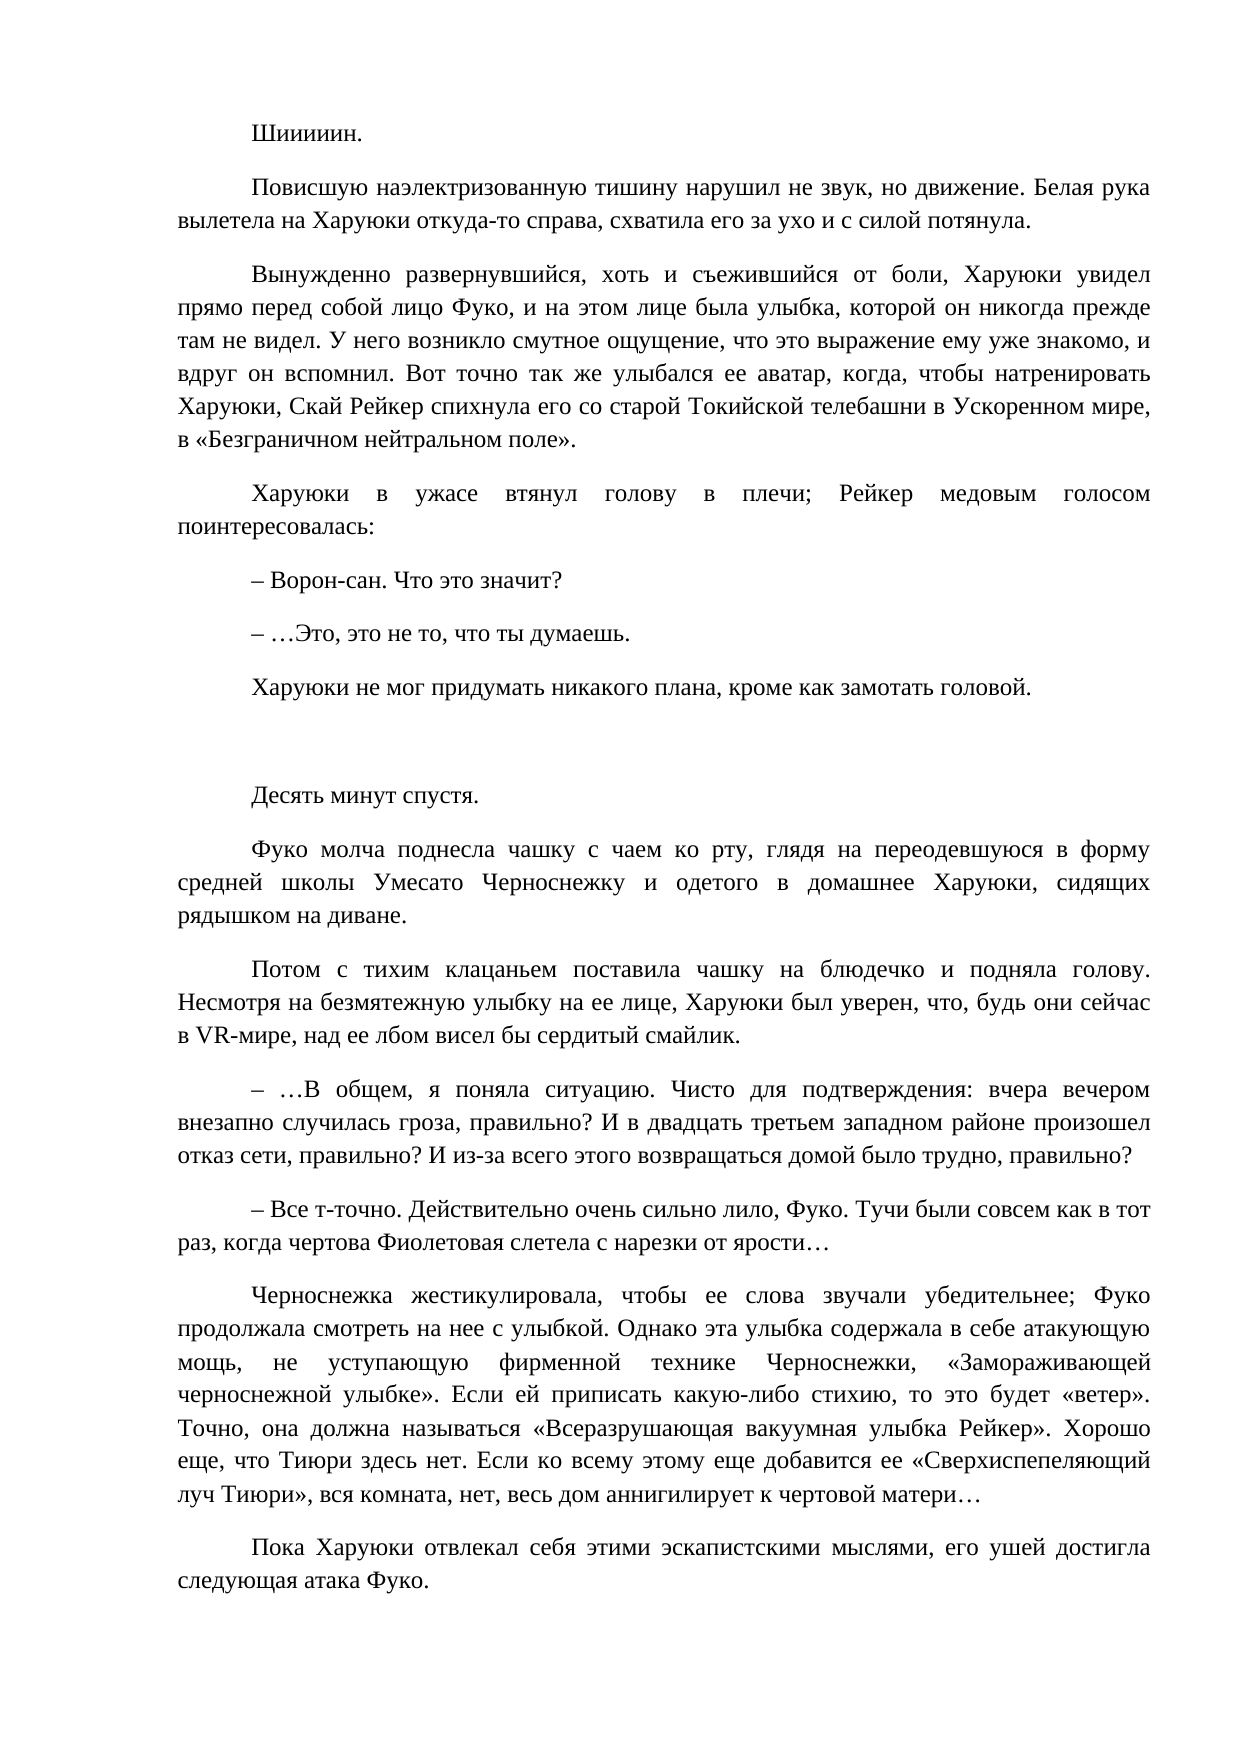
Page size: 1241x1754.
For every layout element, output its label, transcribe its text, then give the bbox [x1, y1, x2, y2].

text Черноснежка жестикулировала, чтобы ее слова звучали убедительнее; Фуко продолжала смотреть на нее с улыбкой. Однако эта улыбка содержала в себе атакующую мощь, не уступающую фирменной технике Черноснежки, «Замораживающей черноснежной улыбке». Если ей приписать какую-либо стихию, то это будет «ветер». Точно, она должна называться «Всеразрушающая вакуумная улыбка Рейкер». Хорошо еще, что Тиюри здесь нет. Если ко всему этому еще добавится ее «Сверхиспепеляющий луч Тиюри», вся комната, нет, весь дом аннигилирует к чертовой матери… [177, 1281, 1152, 1507]
text Повисшую наэлектризованную тишину нарушил не звук, но движение. Белая рука вылетела на Харуюки откуда-то справа, схватила его за ухо и с силой потянула. [177, 172, 1152, 234]
text – Ворон-сан. Что это значит? [177, 565, 1152, 593]
text – …Это, это не то, что ты думаешь. [177, 618, 1152, 647]
text Пока Харуюки отвлекал себя этими эскапистскими мыслями, его ушей достигла следующая атака Фуко. [177, 1532, 1152, 1594]
text Фуко молча поднесла чашку с чаем ко рту, глядя на переодевшуюся в форму средней школы Умесато Черноснежку и одетого в домашнее Харуюки, сидящих рядышком на диване. [177, 834, 1152, 929]
text Шииииин. [177, 118, 1152, 147]
text Десять минут спустя. [177, 780, 1152, 809]
text Харуюки в ужасе втянул голову в плечи; Рейкер медовым голосом поинтересовалась: [177, 478, 1152, 539]
text – …В общем, я поняла ситуацию. Чисто для подтверждения: вчера вечером внезапно случилась гроза, правильно? И в двадцать третьем западном районе произошел отказ сети, правильно? И из-за всего этого возвращаться домой было трудно, правильно? [177, 1074, 1152, 1168]
text Потом с тихим клацаньем поставила чашку на блюдечко и подняла голову. Несмотря на безмятежную улыбку на ее лице, Харуюки был уверен, что, будь они сейчас в VR-мире, над ее лбом висел бы сердитый смайлик. [177, 954, 1152, 1049]
text – Все т-точно. Действительно очень сильно лило, Фуко. Тучи были совсем как в тот раз, когда чертова Фиолетовая слетела с нарезки от ярости… [177, 1194, 1152, 1255]
text Харуюки не мог придумать никакого плана, кроме как замотать головой. [177, 672, 1152, 701]
text Вынужденно развернувшийся, хоть и съежившийся от боли, Харуюки увидел прямо перед собой лицо Фуко, и на этом лице была улыбка, которой он никогда прежде там не видел. У него возникло смутное ощущение, что это выражение ему уже знакомо, и вдруг он вспомнил. Вот точно так же улыбался ее аватар, когда, чтобы натренировать Харуюки, Скай Рейкер спихнула его со старой Токийской телебашни в Ускоренном мире, в «Безграничном нейтральном поле». [177, 259, 1152, 453]
